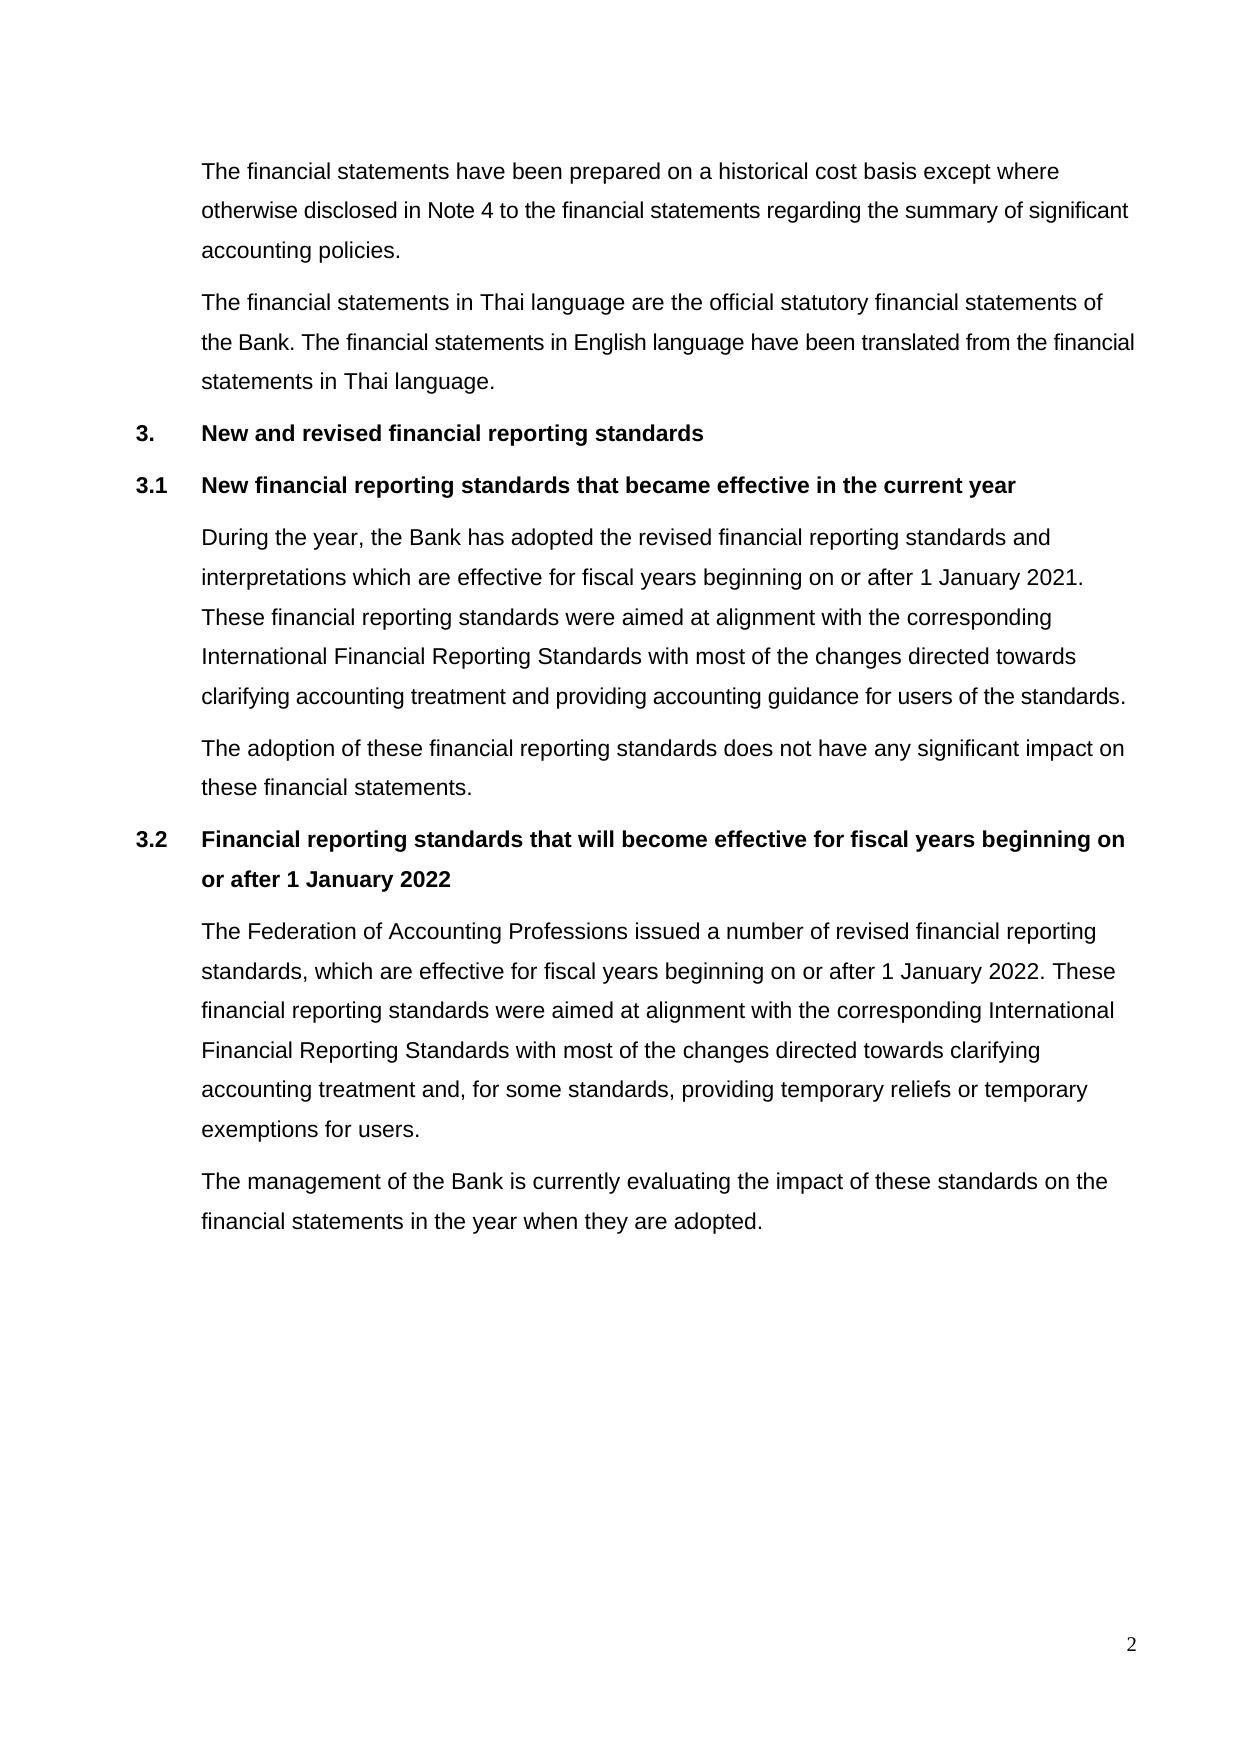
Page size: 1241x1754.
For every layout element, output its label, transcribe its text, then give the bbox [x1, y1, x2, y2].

text The adoption of these financial reporting standards does not have any significant impact on these financial statements. [201, 724, 1137, 804]
text 3.2 Financial reporting standards that will become effective for fiscal years beginning on or after 1 January 2022 [136, 816, 1137, 895]
text 3.1 New financial reporting standards that became effective in the current year [136, 462, 1137, 502]
text During the year, the Bank has adopted the revised financial reporting standards and interpretations which are effective for fiscal years beginning on or after 1 January 2021. These financial reporting standards were aimed at alignment with the corresponding International Financial Reporting Standards with most of the changes directed towards clarifying accounting treatment and providing accounting guidance for users of the standards. [201, 514, 1137, 712]
text The financial statements in Thai language are the official statutory financial statements of the Bank. The financial statements in English language have been translated from the financial statements in Thai language. [201, 279, 1137, 397]
subtitle New and revised financial reporting standards [136, 410, 1137, 449]
text The Federation of Accounting Professions issued a number of revised financial reporting standards, which are effective for fiscal years beginning on or after 1 January 2022. These financial reporting standards were aimed at alignment with the corresponding International Financial Reporting Standards with most of the changes directed towards clarifying accounting treatment and, for some standards, providing temporary reliefs or temporary exemptions for users. [201, 908, 1137, 1145]
text The management of the Bank is currently evaluating the impact of these standards on the financial statements in the year when they are adopted. [201, 1158, 1137, 1237]
text The financial statements have been prepared on a historical cost basis except where otherwise disclosed in Note 4 to the financial statements regarding the summary of significant accounting policies. [201, 147, 1137, 266]
